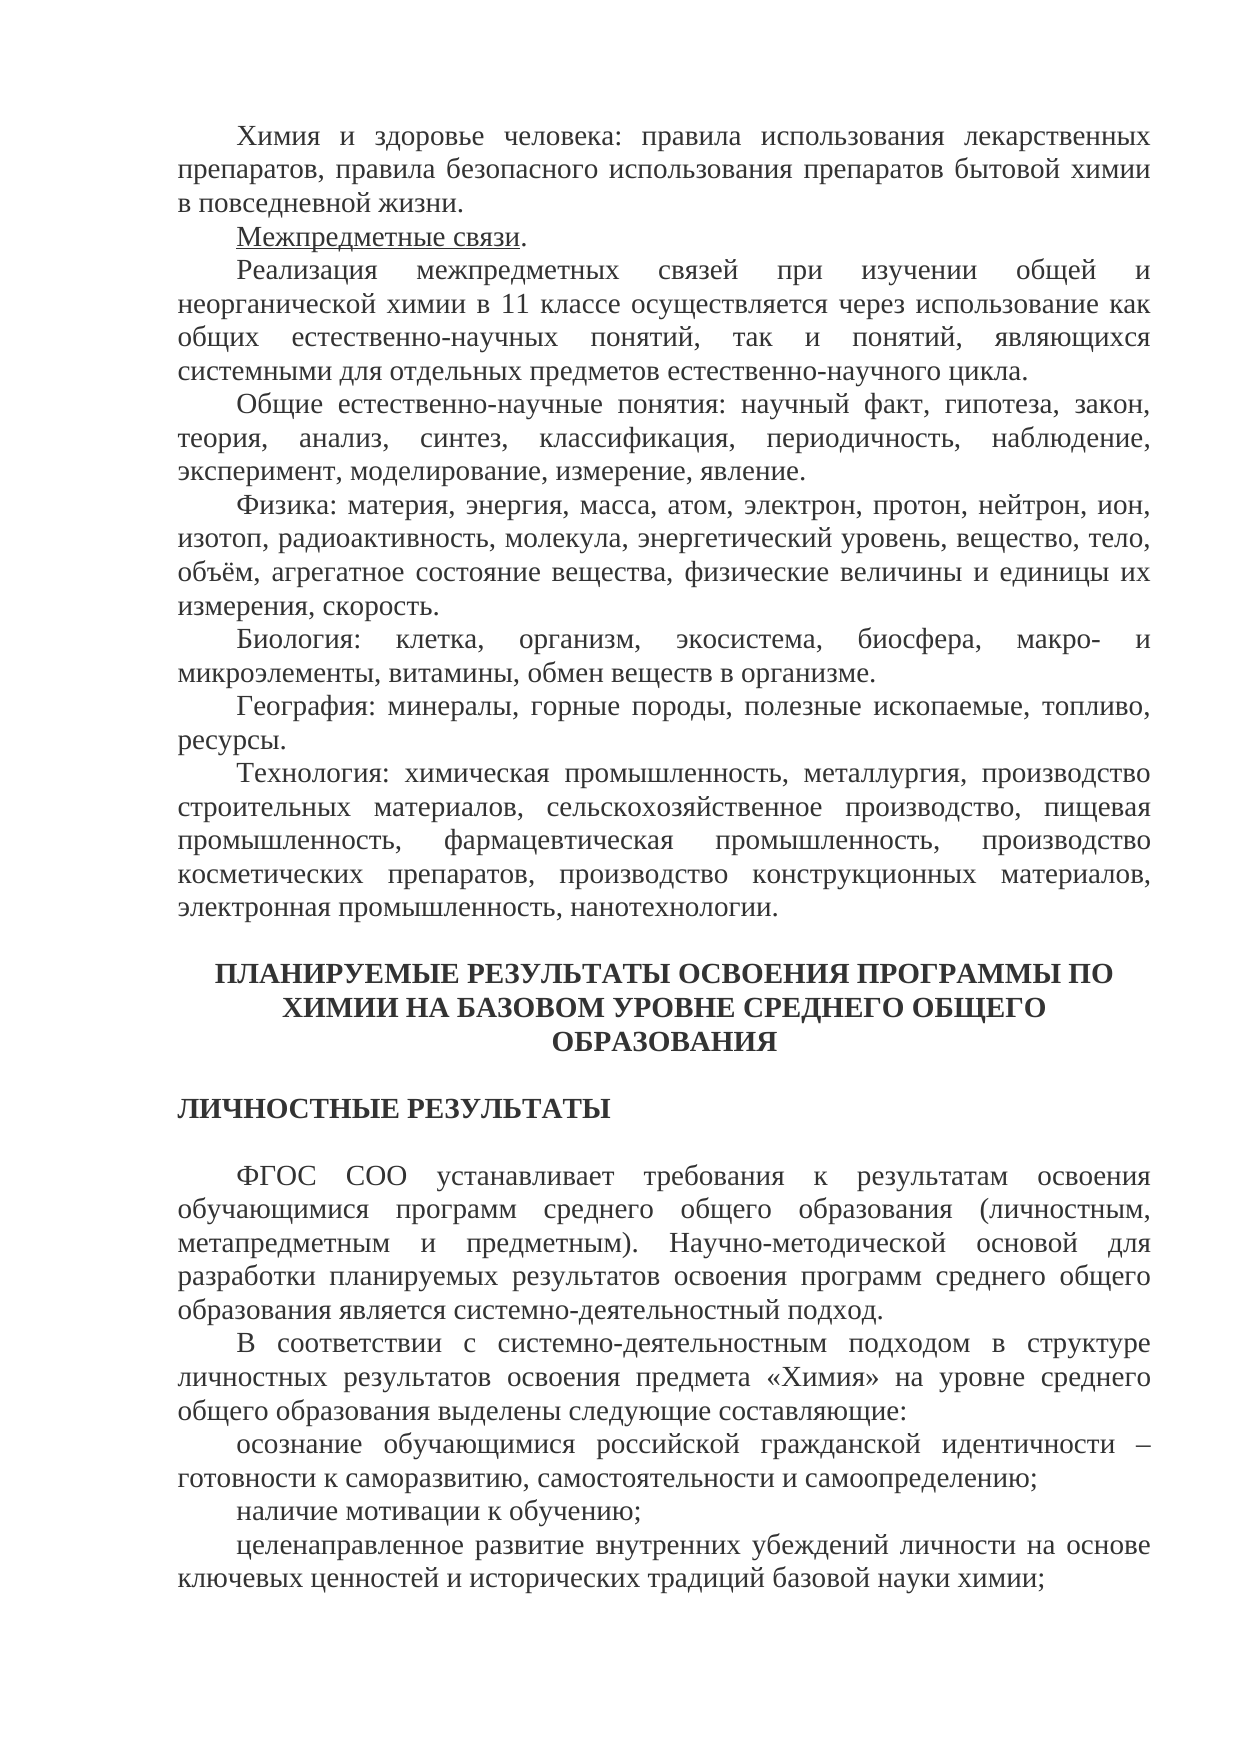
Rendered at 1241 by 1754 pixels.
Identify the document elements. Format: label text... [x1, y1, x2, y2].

text наличие мотивации к обучению; [177, 1493, 1152, 1527]
text ПЛАНИРУЕМЫЕ РЕЗУЛЬТАТЫ ОСВОЕНИЯ ПРОГРАММЫ ПО ХИМИИ НА БАЗОВОМ УРОВНЕ СРЕДНЕГО ОБЩЕГО ОБРАЗОВАНИЯ [177, 957, 1152, 1057]
text Межпредметные связи. [177, 219, 1152, 252]
text Общие естественно-научные понятия: научный факт, гипотеза, закон, теория, анализ, синтез, классификация, периодичность, наблюдение, эксперимент, моделирование, измерение, явление. [177, 386, 1152, 487]
text осознание обучающимися российской гражданской идентичности – готовности к саморазвитию, самостоятельности и самоопределению; [177, 1426, 1152, 1493]
text Физика: материя, энергия, масса, атом, электрон, протон, нейтрон, ион, изотоп, радиоактивность, молекула, энергетический уровень, вещество, тело, объём, агрегатное состояние вещества, физические величины и единицы их измерения, скорость. [177, 487, 1152, 621]
text Технология: химическая промышленность, металлургия, производство строительных материалов, сельскохозяйственное производство, пищевая промышленность, фармацевтическая промышленность, производство косметических препаратов, производство конструкционных материалов, электронная промышленность, нанотехнологии. [177, 755, 1152, 923]
text География: минералы, горные породы, полезные ископаемые, топливо, ресурсы. [177, 688, 1152, 755]
text ЛИЧНОСТНЫЕ РЕЗУЛЬТАТЫ [177, 1091, 1152, 1124]
text Реализация межпредметных связей при изучении общей и неорганической химии в 11 классе осуществляется через использование как общих естественно-научных понятий, так и понятий, являющихся системными для отдельных предметов естественно-научного цикла. [177, 252, 1152, 386]
text Химия и здоровье человека: правила использования лекарственных препаратов, правила безопасного использования препаратов бытовой химии в повседневной жизни. [177, 118, 1152, 219]
text целенаправленное развитие внутренних убеждений личности на основе ключевых ценностей и исторических традиций базовой науки химии; [177, 1527, 1152, 1594]
text Биология: клетка, организм, экосистема, биосфера, макро- и микроэлементы, витамины, обмен веществ в организме. [177, 621, 1152, 688]
text ФГОС СОО устанавливает требования к результатам освоения обучающимися программ среднего общего образования (личностным, метапредметным и предметным). Научно-методической основой для разработки планируемых результатов освоения программ среднего общего образования является системно-деятельностный подход. [177, 1158, 1152, 1326]
text В соответствии с системно-деятельностным подходом в структуре личностных результатов освоения предмета «Химия» на уровне среднего общего образования выделены следующие составляющие: [177, 1326, 1152, 1426]
